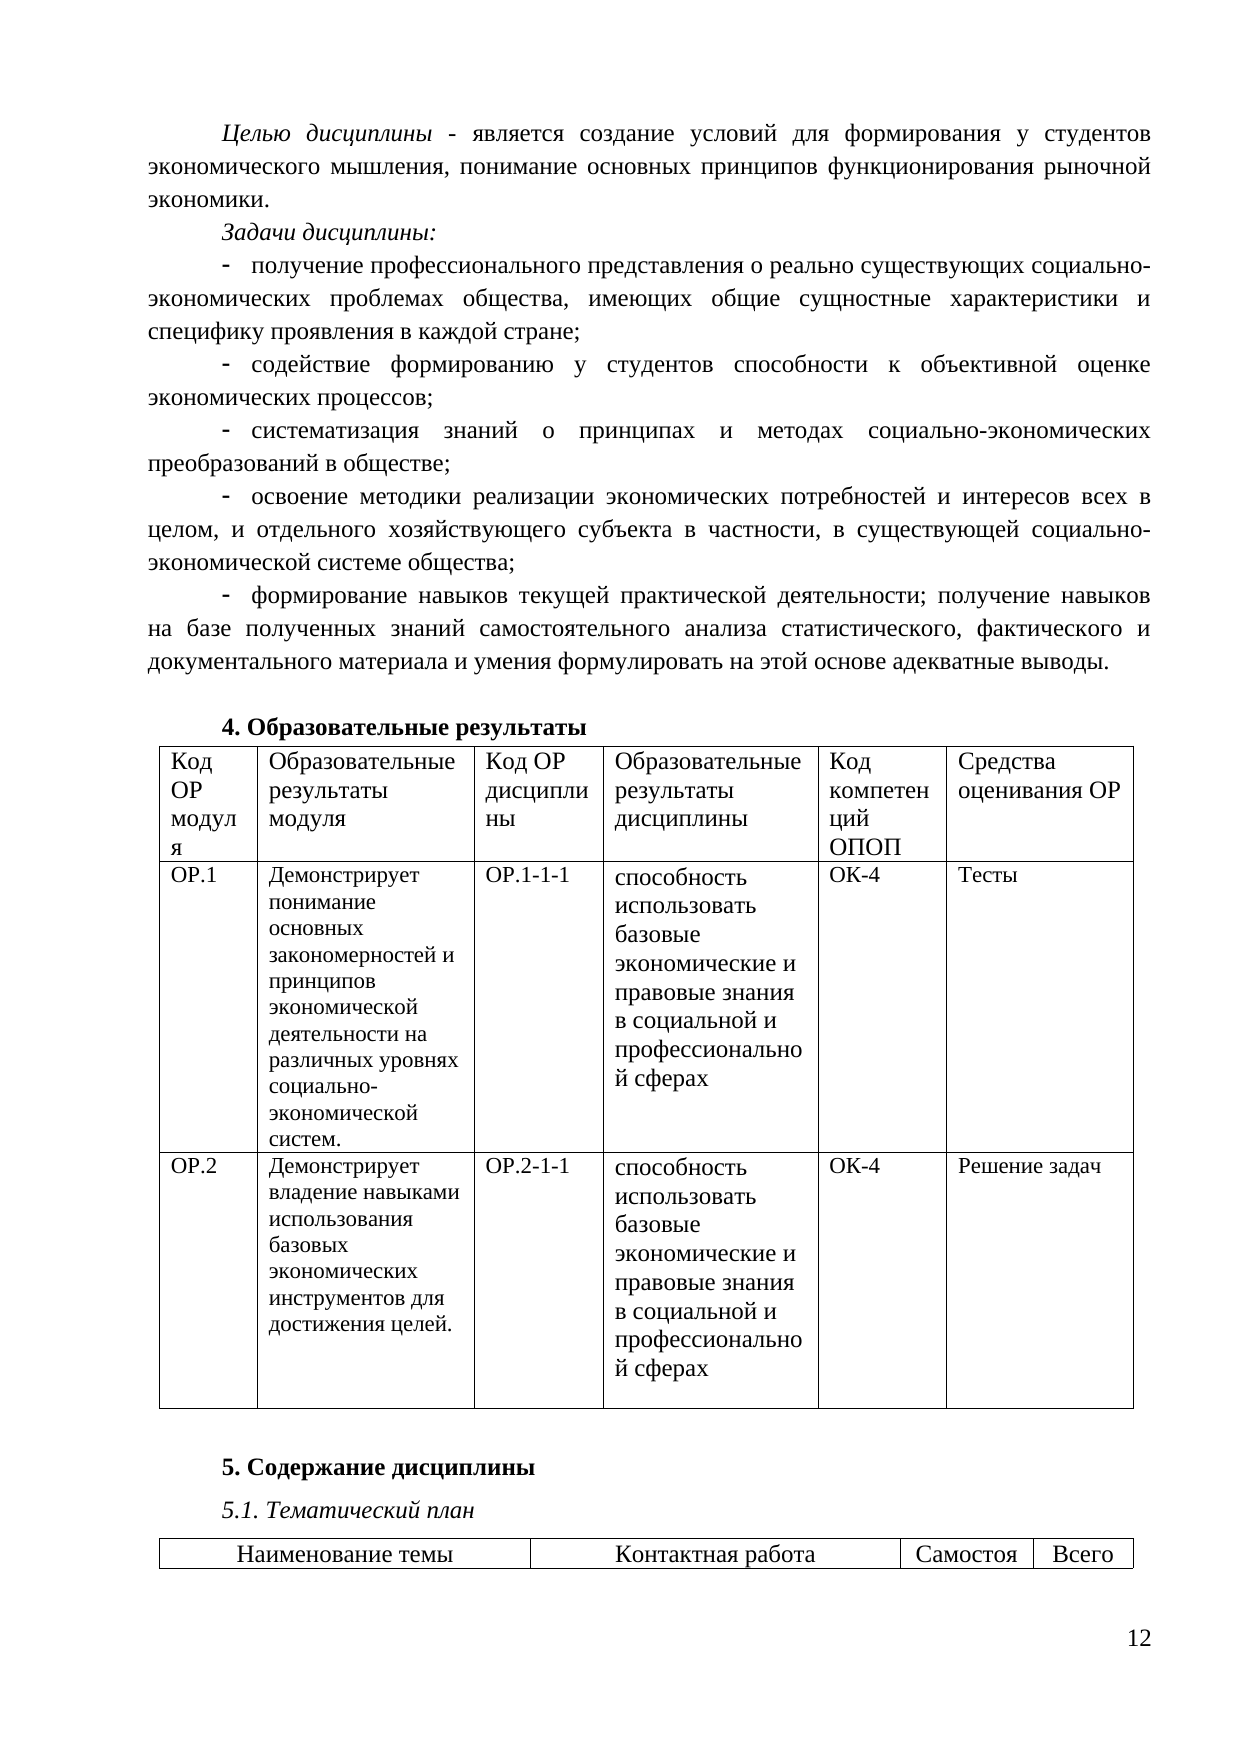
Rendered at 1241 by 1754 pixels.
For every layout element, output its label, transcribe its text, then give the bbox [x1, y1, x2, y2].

table_cell ОР.2 [160, 1153, 257, 1408]
list систематизация знаний о принципах и методах социально-экономических преобразований в обществе; [148, 415, 1152, 477]
text 5. Содержание дисциплины [148, 1452, 1152, 1481]
table_cell ОК-4 [819, 862, 946, 1151]
table_cell ОР.2-1-1 [475, 1153, 603, 1408]
table_cell ОР.1-1-1 [475, 862, 603, 1151]
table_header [901, 1539, 1033, 1567]
text Целью дисциплины - является создание условий для формирования у студентов экономического мышления, понимание основных принципов функционирования рыночной экономики. [148, 118, 1152, 213]
list содействие формированию у студентов способности к объективной оценке экономических процессов; [148, 349, 1152, 411]
table_cell ОК-4 [819, 1153, 946, 1408]
table_header Код ОР дисциплины [475, 747, 603, 861]
text 5.1. Тематический план [148, 1495, 1152, 1524]
table_header Контактная работа [531, 1539, 900, 1567]
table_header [1034, 1539, 1133, 1567]
list освоение методики реализации экономических потребностей и интересов всех в целом, и отдельного хозяйствующего субъекта в частности, в существующей социально-экономической системе общества; [148, 481, 1152, 576]
table_cell Тесты [947, 862, 1133, 1151]
table_header Образовательные результаты дисциплины [604, 747, 818, 861]
table_header Средства оценивания ОР [947, 747, 1133, 861]
table_cell способность использовать базовые экономические и правовые знания в социальной и профессиональной сферах [604, 862, 818, 1151]
list формирование навыков текущей практической деятельности; получение навыков на базе полученных знаний самостоятельного анализа статистического, фактического и документального материала и умения формулировать на этой основе адекватные выводы. [148, 580, 1152, 675]
table_header Код компетенций ОПОП [819, 747, 946, 861]
text Задачи дисциплины: [148, 217, 1152, 246]
table_header Код ОР модуля [160, 747, 257, 861]
table_cell Демонстрирует владение навыками использования базовых экономических инструментов для достижения целей. [258, 1153, 474, 1408]
table_header Образовательные результаты модуля [258, 747, 474, 861]
text 4. Образовательные результаты [148, 712, 1152, 741]
table_cell Демонстрирует понимание основных закономерностей и принципов экономической деятельности на различных уровнях социально-экономической систем. [258, 862, 474, 1151]
table_header Наименование темы [160, 1539, 530, 1567]
table_cell Решение задач [947, 1153, 1133, 1408]
table_cell ОР.1 [160, 862, 257, 1151]
table_cell способность использовать базовые экономические и правовые знания в социальной и профессиональной сферах [604, 1153, 818, 1408]
list получение профессионального представления о реально существующих социально-экономических проблемах общества, имеющих общие сущностные характеристики и специфику проявления в каждой стране; [148, 250, 1152, 345]
